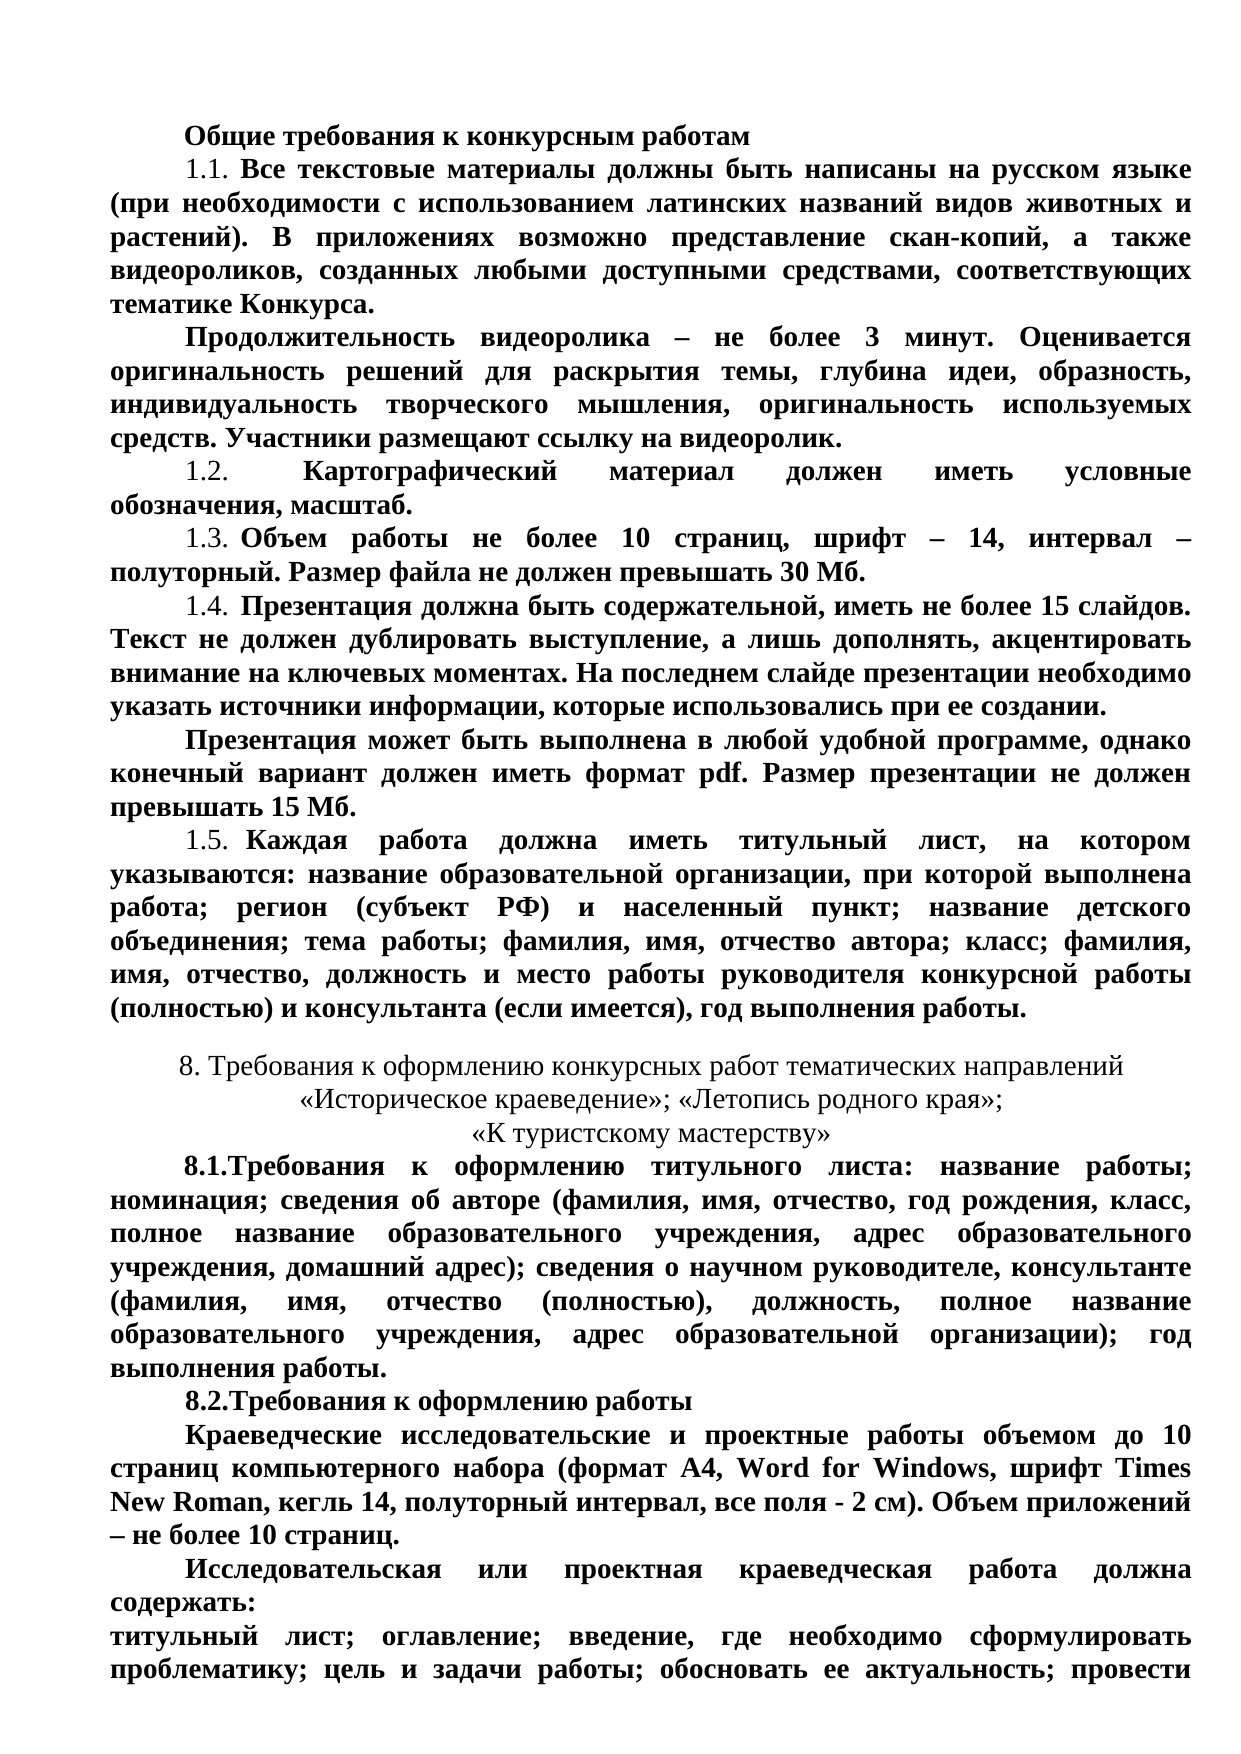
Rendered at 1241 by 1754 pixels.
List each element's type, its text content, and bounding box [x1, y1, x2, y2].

text Презентация может быть выполнена в любой удобной программе, однако конечный вариант должен иметь формат pdf. Размер презентации не должен превышать 15 Мб. [110, 722, 1192, 822]
subtitle Общие требования к конкурсным работам [110, 118, 1192, 152]
text «К туристскому мастерству» [110, 1115, 1192, 1148]
list Каждая работа должна иметь титульный лист, на котором указываются: название образовательной организации, при которой выполнена работа; регион (субъект РФ) и населенный пункт; название детского объединения; тема работы; фамилия, имя, отчество автора; класс; фамилия, имя, отчество, должность и место работы руководителя конкурсной работы (полностью) и консультанта (если имеется), год выполнения работы. [110, 822, 1192, 1024]
text Исследовательская или проектная краеведческая работа должна содержать: [110, 1551, 1192, 1618]
subtitle 8.2.Требования к оформлению работы [185, 1383, 1192, 1417]
list Объем работы не более 10 страниц, шрифт – 14, интервал – полуторный. Размер файла не должен превышать 30 Мб. [110, 521, 1192, 588]
list Все текстовые материалы должны быть написаны на русском языке (при необходимости с использованием латинских названий видов животных и растений). В приложениях возможно представление скан-копий, а также видеороликов, созданных любыми доступными средствами, соответствующих тематике Конкурса. [110, 152, 1192, 319]
text Продолжительность видеоролика – не более 3 минут. Оценивается оригинальность решений для раскрытия темы, глубина идеи, образность, индивидуальность творческого мышления, оригинальность используемых средств. Участники размещают ссылку на видеоролик. [110, 319, 1192, 453]
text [110, 1618, 1192, 1685]
text 8. Требования к оформлению конкурсных работ тематических направлений «Историческое краеведение»; «Летопись родного края»; [110, 1048, 1192, 1115]
list Картографический материал должен иметь условные обозначения, масштаб. [110, 453, 1192, 521]
list Презентация должна быть содержательной, иметь не более 15 слайдов. Текст не должен дублировать выступление, а лишь дополнять, акцентировать внимание на ключевых моментах. На последнем слайде презентации необходимо указать источники информации, которые использовались при ее создании. [110, 588, 1192, 722]
subtitle 8.1.Требования к оформлению титульного листа: название работы; номинация; сведения об авторе (фамилия, имя, отчество, год рождения, класс, полное название образовательного учреждения, адрес образовательного учреждения, домашний адрес); сведения о научном руководителе, консультанте (фамилия, имя, отчество (полностью), должность, полное название образовательного учреждения, адрес образовательной организации); год выполнения работы. [110, 1148, 1192, 1383]
text Краеведческие исследовательские и проектные работы объемом до 10 страниц компьютерного набора (формат А4, Word for Windows, шрифт Times New Roman, кегль 14, полуторный интервал, все поля - 2 см). Объем приложений – не более 10 страниц. [110, 1417, 1192, 1551]
